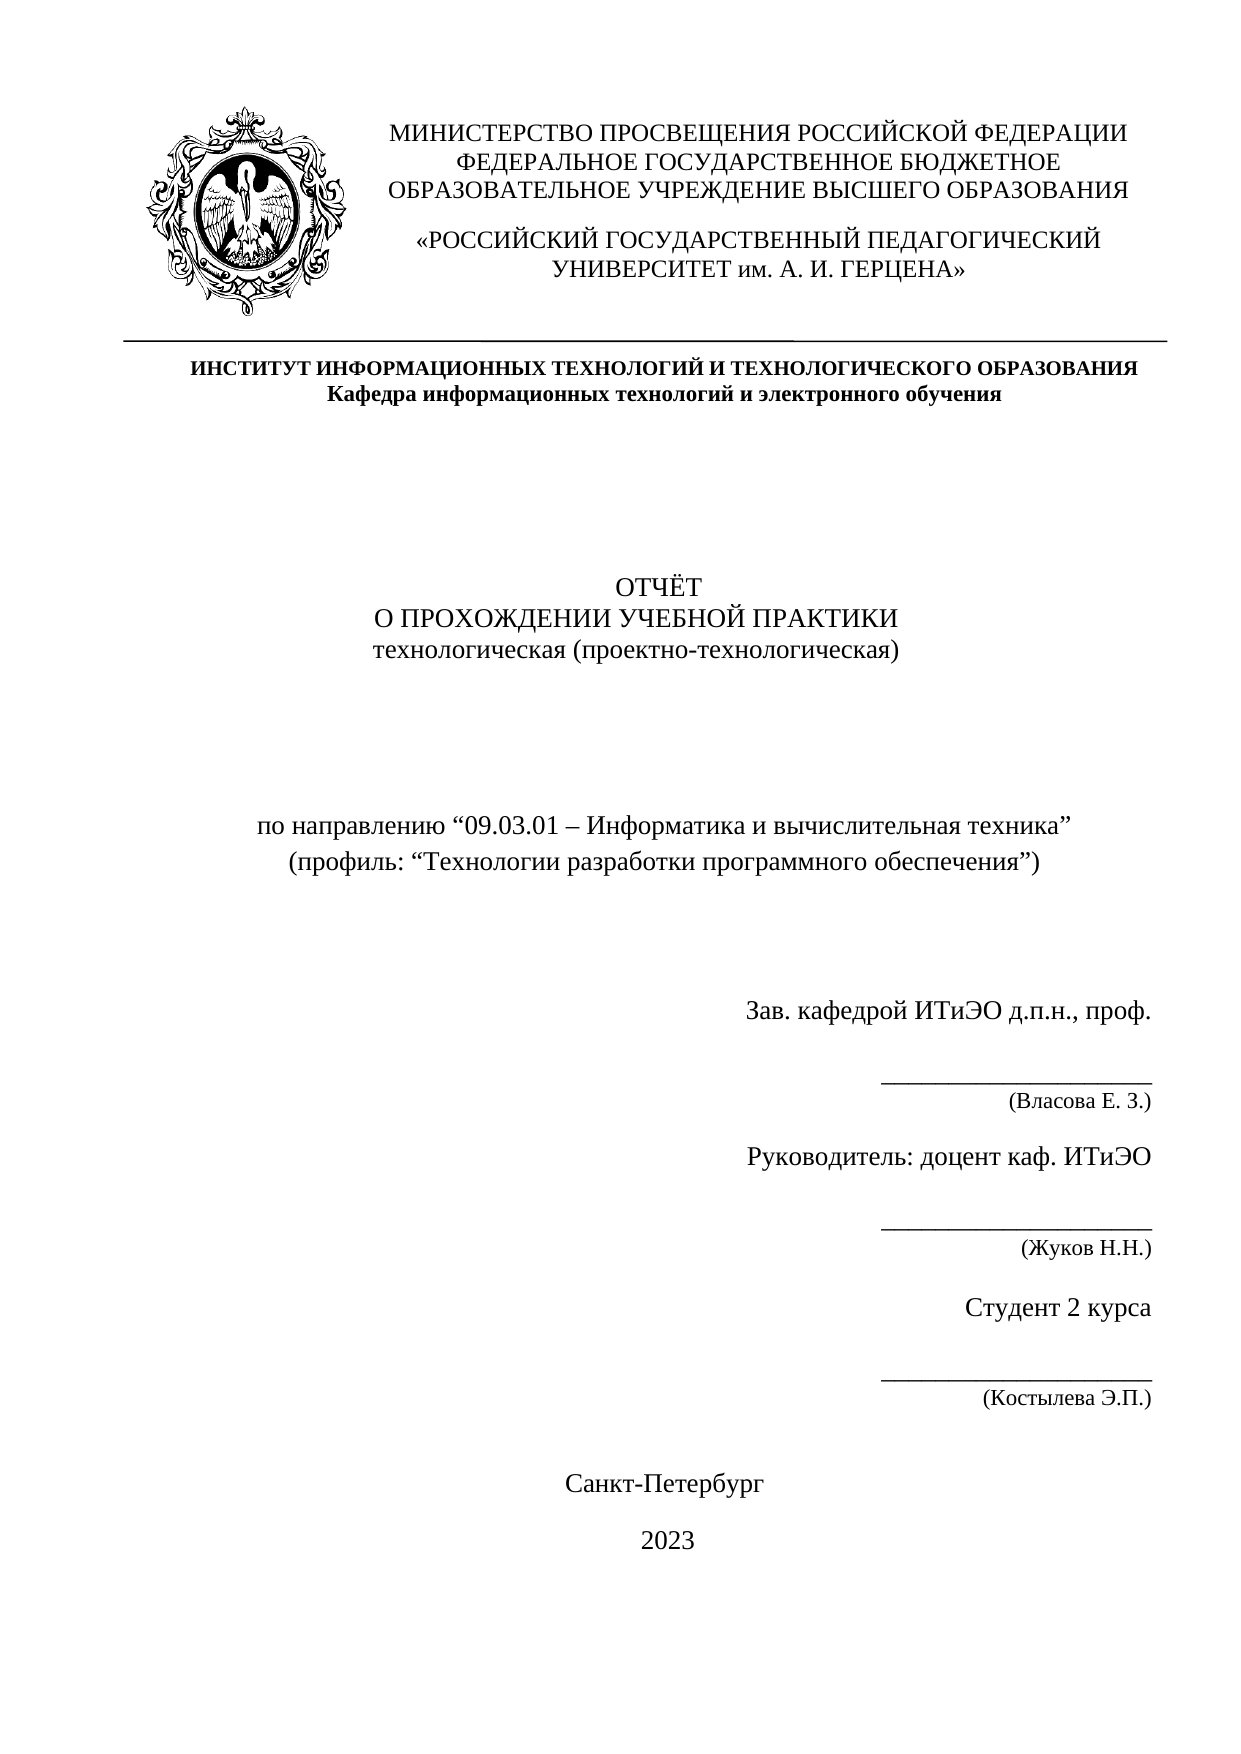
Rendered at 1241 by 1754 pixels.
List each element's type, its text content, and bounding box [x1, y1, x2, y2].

text (Жуков Н.Н.) [177, 1233, 1152, 1260]
text (профиль: “Технологии разработки программного обеспечения”) [177, 845, 1152, 876]
text ____________________ [177, 1056, 1152, 1087]
picture [145, 106, 347, 316]
text 2023 [177, 1524, 1152, 1555]
text ФЕДЕРАЛЬНОЕ ГОСУДАРСТВЕННОЕ БЮДЖЕТНОЕ ОБРАЗОВАТЕЛЬНОЕ УЧРЕЖДЕНИЕ ВЫСШЕГО ОБРАЗОВАНИЯ [347, 147, 1152, 204]
text ____________________ [177, 1353, 1152, 1384]
text «РОССИЙСКИЙ ГОСУДАРСТВЕННЫЙ ПЕДАГОГИЧЕСКИЙ УНИВЕРСИТЕТ им. А. И. ГЕРЦЕНА» [347, 225, 1152, 283]
text ИНСТИТУТ ИНФОРМАЦИОННЫХ ТЕХНОЛОГИЙ И ТЕХНОЛОГИЧЕСКОГО ОБРАЗОВАНИЯ [177, 356, 1152, 380]
text (Власова Е. З.) [177, 1087, 1152, 1114]
text (Костылева Э.П.) [177, 1384, 1152, 1411]
text Студент 2 курса [177, 1291, 1152, 1322]
text Зав. кафедрой ИТиЭО д.п.н., проф. [177, 994, 1152, 1025]
text Санкт-Петербург [177, 1467, 1152, 1498]
text ОТЧЁТ О ПРОХОЖДЕНИИ УЧЕБНОЙ ПРАКТИКИ технологическая (проектно-технологическая) [121, 571, 1152, 664]
text МИНИСТЕРСТВО ПРОСВЕЩЕНИЯ РОССИЙСКОЙ ФЕДЕРАЦИИ [347, 118, 1152, 147]
text Руководитель: доцент каф. ИТиЭО [177, 1140, 1152, 1171]
text ____________________ [177, 1202, 1152, 1233]
text по направлению “09.03.01 – Информатика и вычислительная техника” [177, 809, 1152, 841]
text Кафедра информационных технологий и электронного обучения [177, 380, 1152, 406]
